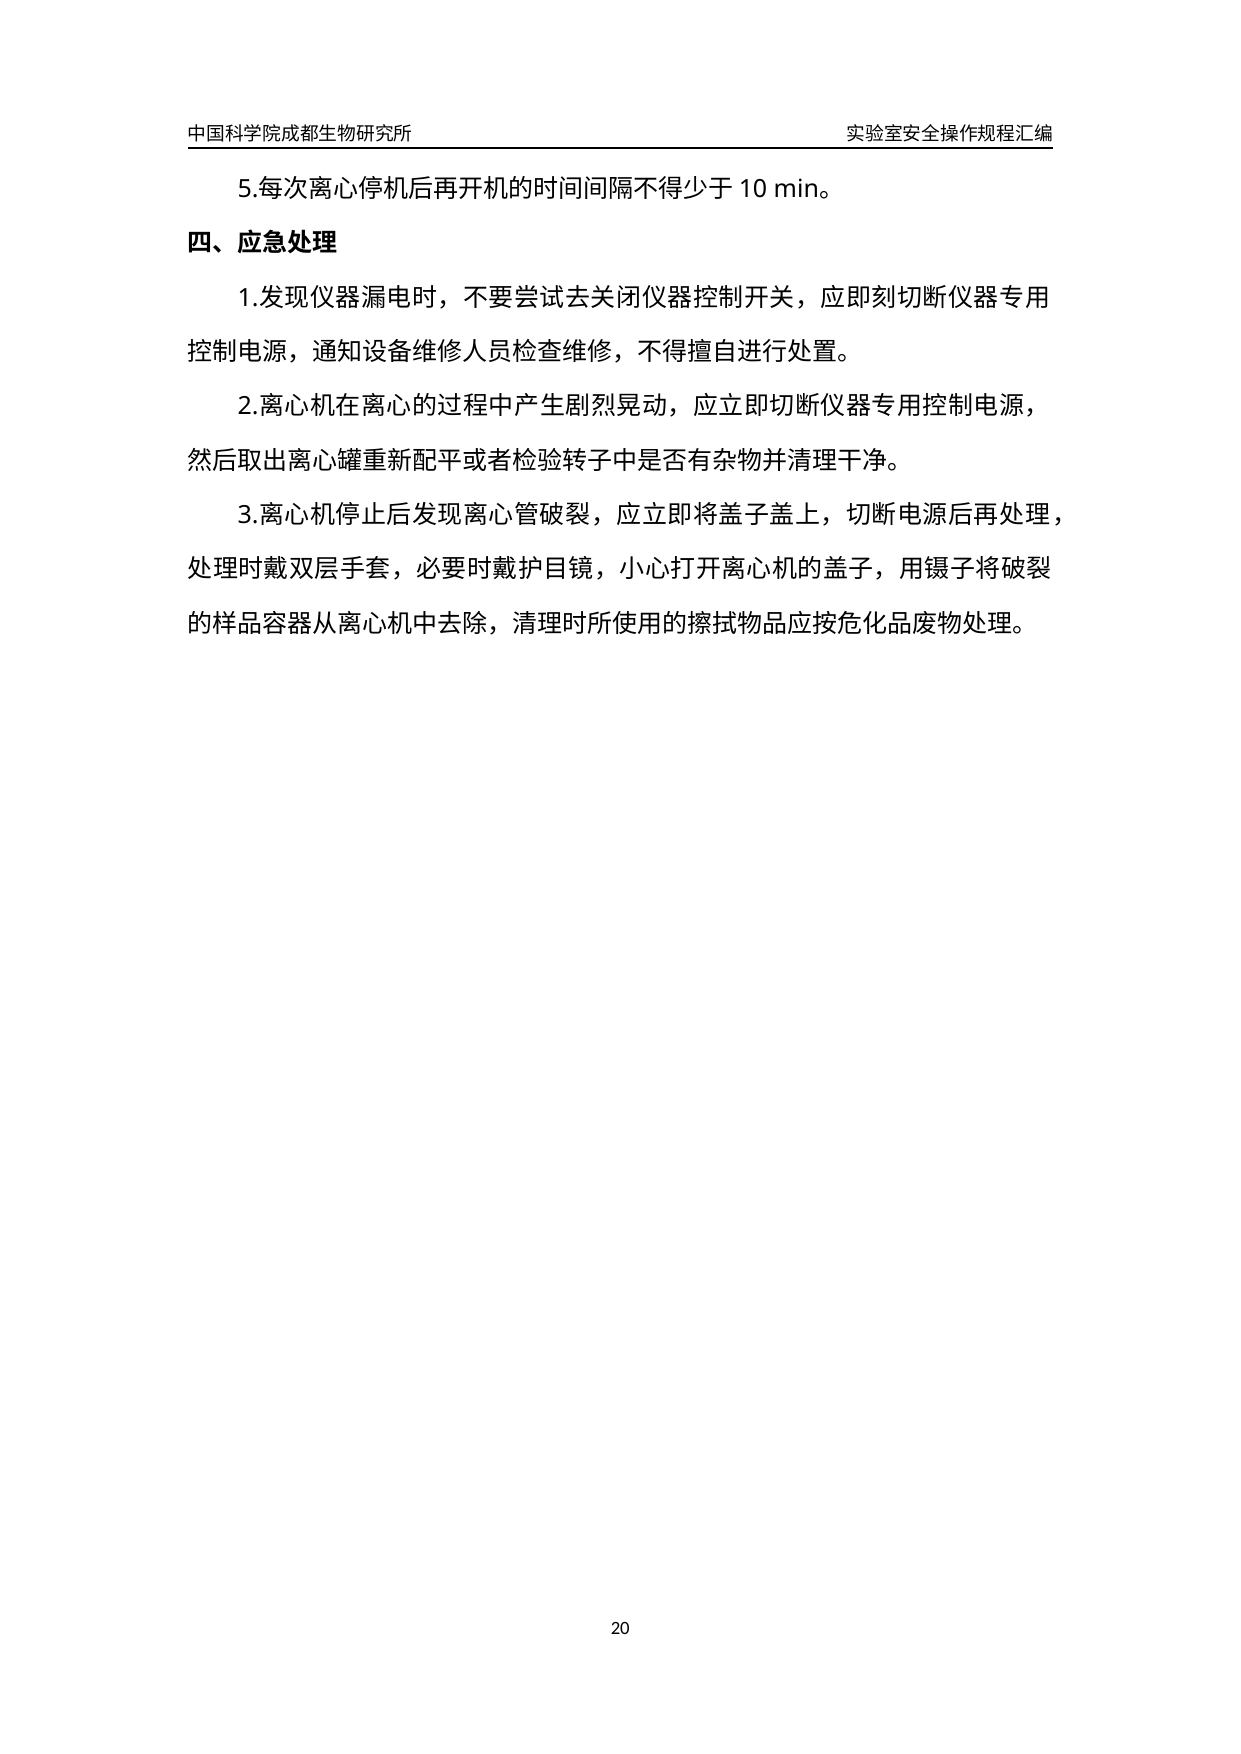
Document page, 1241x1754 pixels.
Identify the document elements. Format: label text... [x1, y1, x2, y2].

text 2.离心机在离心的过程中产生剧烈晃动，应立即切断仪器专用控制电源，然后取出离心罐重新配平或者检验转子中是否有杂物并清理干净。 [187, 386, 1053, 476]
text 5.每次离心停机后再开机的时间间隔不得少于10 min。 [187, 168, 1053, 204]
text 1.发现仪器漏电时，不要尝试去关闭仪器控制开关，应即刻切断仪器专用控制电源，通知设备维修人员检查维修，不得擅自进行处置。 [187, 277, 1053, 368]
text 四、应急处理 [187, 223, 1053, 259]
text 3.离心机停止后发现离心管破裂，应立即将盖子盖上，切断电源后再处理，处理时戴双层手套，必要时戴护目镜，小心打开离心机的盖子，用镊子将破裂的样品容器从离心机中去除，清理时所使用的擦拭物品应按危化品废物处理。 [187, 494, 1053, 639]
